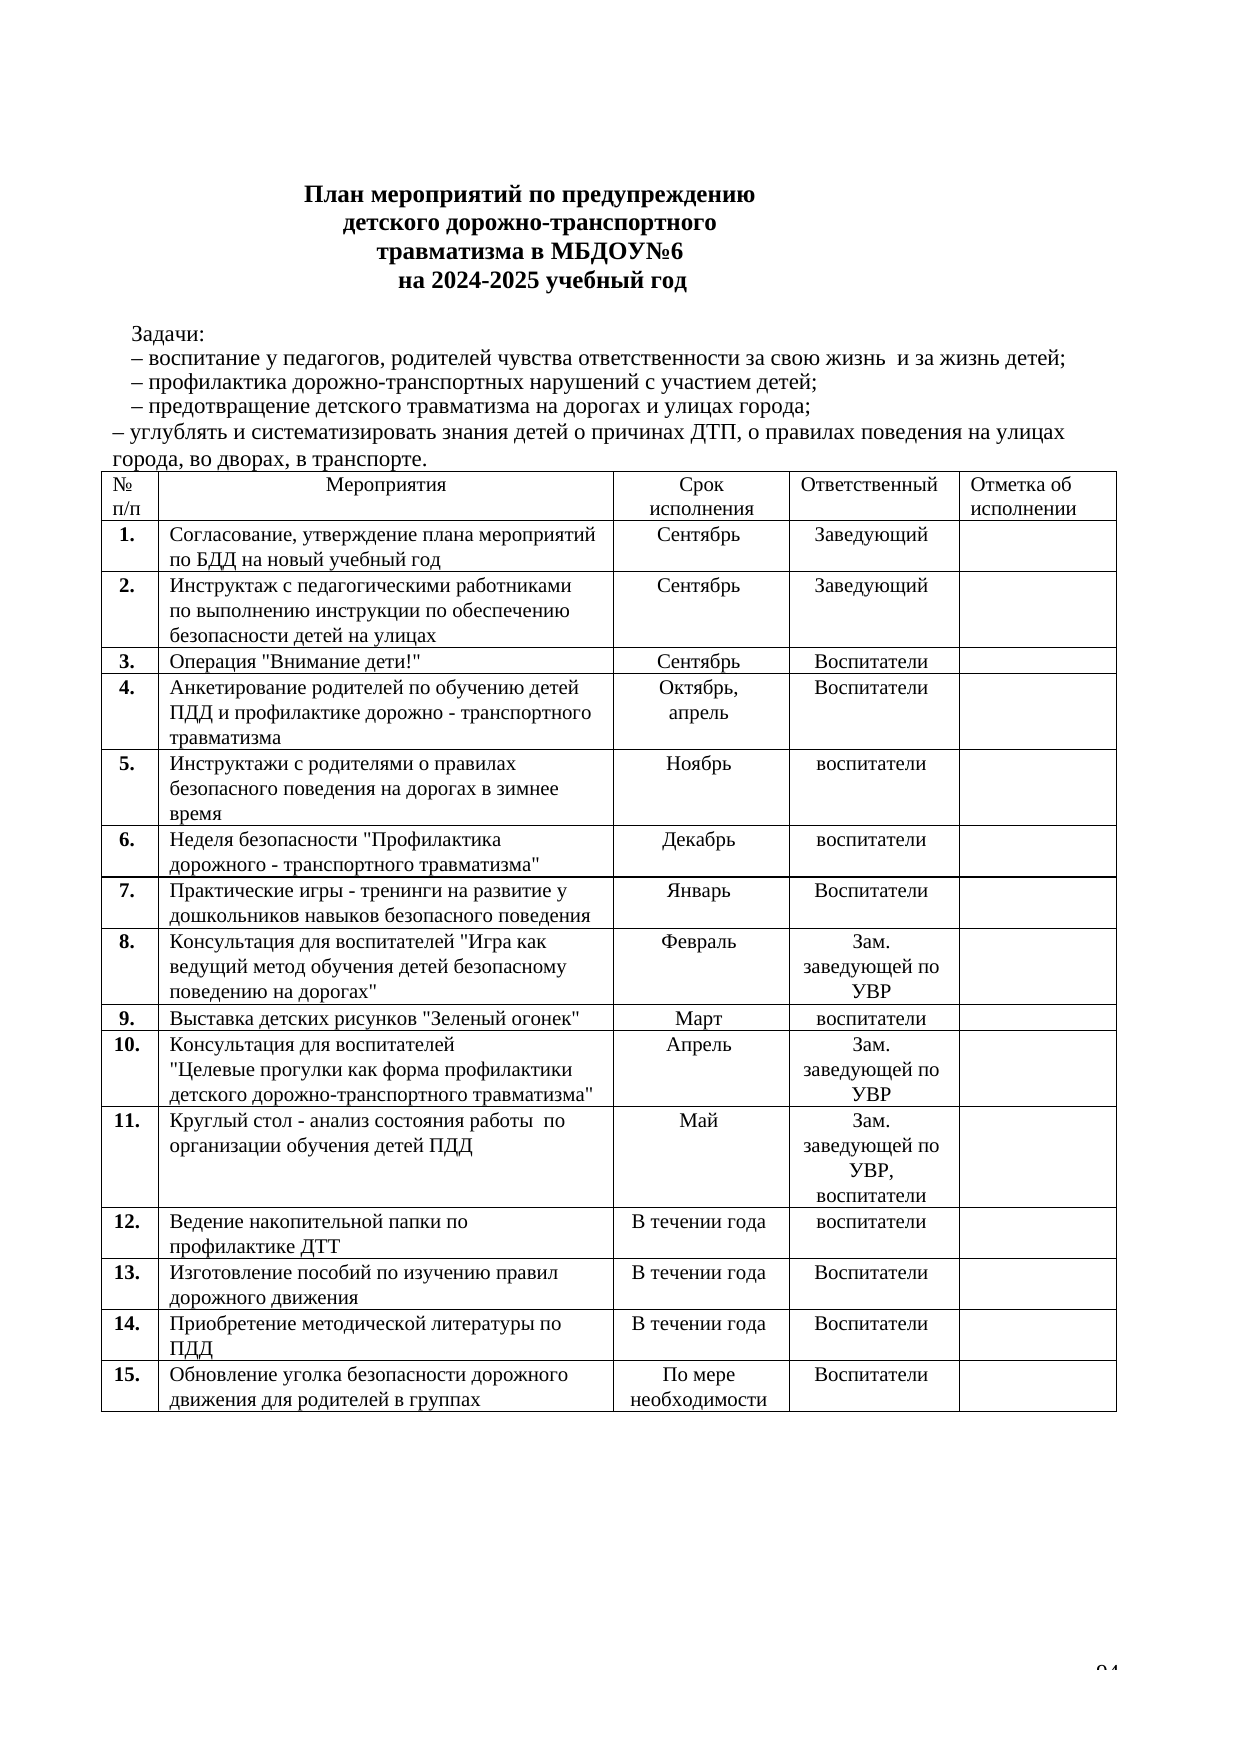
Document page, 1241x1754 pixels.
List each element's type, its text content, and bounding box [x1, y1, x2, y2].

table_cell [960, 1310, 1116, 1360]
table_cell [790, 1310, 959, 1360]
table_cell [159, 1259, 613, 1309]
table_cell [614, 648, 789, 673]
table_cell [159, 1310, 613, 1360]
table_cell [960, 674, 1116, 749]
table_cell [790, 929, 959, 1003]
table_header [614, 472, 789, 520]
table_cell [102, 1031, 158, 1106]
text Задачи: [131, 322, 1122, 346]
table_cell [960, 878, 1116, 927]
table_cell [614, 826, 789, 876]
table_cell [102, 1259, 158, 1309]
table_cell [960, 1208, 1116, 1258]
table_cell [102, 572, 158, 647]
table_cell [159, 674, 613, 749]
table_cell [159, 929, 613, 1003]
text – воспитание у педагогов, родителей чувства ответственности за свою жизнь и за жизнь детей; [131, 346, 1122, 370]
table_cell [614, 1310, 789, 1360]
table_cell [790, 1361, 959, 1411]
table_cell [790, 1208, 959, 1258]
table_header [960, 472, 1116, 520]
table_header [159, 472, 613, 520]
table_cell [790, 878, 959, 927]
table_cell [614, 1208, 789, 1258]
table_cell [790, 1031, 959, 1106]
text – профилактика дорожно-транспортных нарушений с участием детей; [131, 370, 1122, 394]
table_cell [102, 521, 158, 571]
text – углублять и систематизировать знания детей о причинах ДТП, о правилах поведения на улицах города, во дворах, в транспорте. [112, 418, 1128, 471]
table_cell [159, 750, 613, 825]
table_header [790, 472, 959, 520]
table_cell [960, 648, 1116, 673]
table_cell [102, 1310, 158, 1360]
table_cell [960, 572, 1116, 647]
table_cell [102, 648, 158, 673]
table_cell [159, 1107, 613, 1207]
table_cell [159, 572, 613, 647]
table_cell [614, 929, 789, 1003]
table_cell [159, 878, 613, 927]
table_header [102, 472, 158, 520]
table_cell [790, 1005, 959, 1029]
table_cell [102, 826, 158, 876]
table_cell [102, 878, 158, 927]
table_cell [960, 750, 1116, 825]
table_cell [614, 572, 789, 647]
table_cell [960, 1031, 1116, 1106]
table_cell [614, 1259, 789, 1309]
text План мероприятий по предупреждению детского дорожно-транспортного травматизма в МБДОУ№6 [275, 179, 784, 265]
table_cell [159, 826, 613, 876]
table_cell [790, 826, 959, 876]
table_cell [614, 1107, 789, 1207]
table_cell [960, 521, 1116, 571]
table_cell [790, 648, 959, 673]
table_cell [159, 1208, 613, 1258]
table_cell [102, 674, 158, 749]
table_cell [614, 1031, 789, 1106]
text на 2024-2025 учебный год [172, 265, 913, 294]
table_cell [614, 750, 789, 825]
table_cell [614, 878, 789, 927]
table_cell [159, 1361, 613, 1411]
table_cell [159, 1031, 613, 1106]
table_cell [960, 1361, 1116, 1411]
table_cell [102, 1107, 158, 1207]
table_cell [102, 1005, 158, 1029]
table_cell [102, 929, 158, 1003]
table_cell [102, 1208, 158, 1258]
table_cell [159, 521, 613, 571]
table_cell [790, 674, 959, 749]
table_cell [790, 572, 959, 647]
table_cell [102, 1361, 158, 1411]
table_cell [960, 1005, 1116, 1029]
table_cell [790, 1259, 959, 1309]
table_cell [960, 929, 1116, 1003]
text – предотвращение детского травматизма на дорогах и улицах города; [131, 394, 1122, 418]
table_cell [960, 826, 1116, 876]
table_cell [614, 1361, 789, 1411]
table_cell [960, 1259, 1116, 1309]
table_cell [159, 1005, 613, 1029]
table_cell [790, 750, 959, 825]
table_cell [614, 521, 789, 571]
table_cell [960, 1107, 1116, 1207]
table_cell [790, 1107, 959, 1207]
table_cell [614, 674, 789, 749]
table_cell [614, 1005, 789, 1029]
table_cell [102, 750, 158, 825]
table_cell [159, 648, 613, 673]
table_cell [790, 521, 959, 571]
